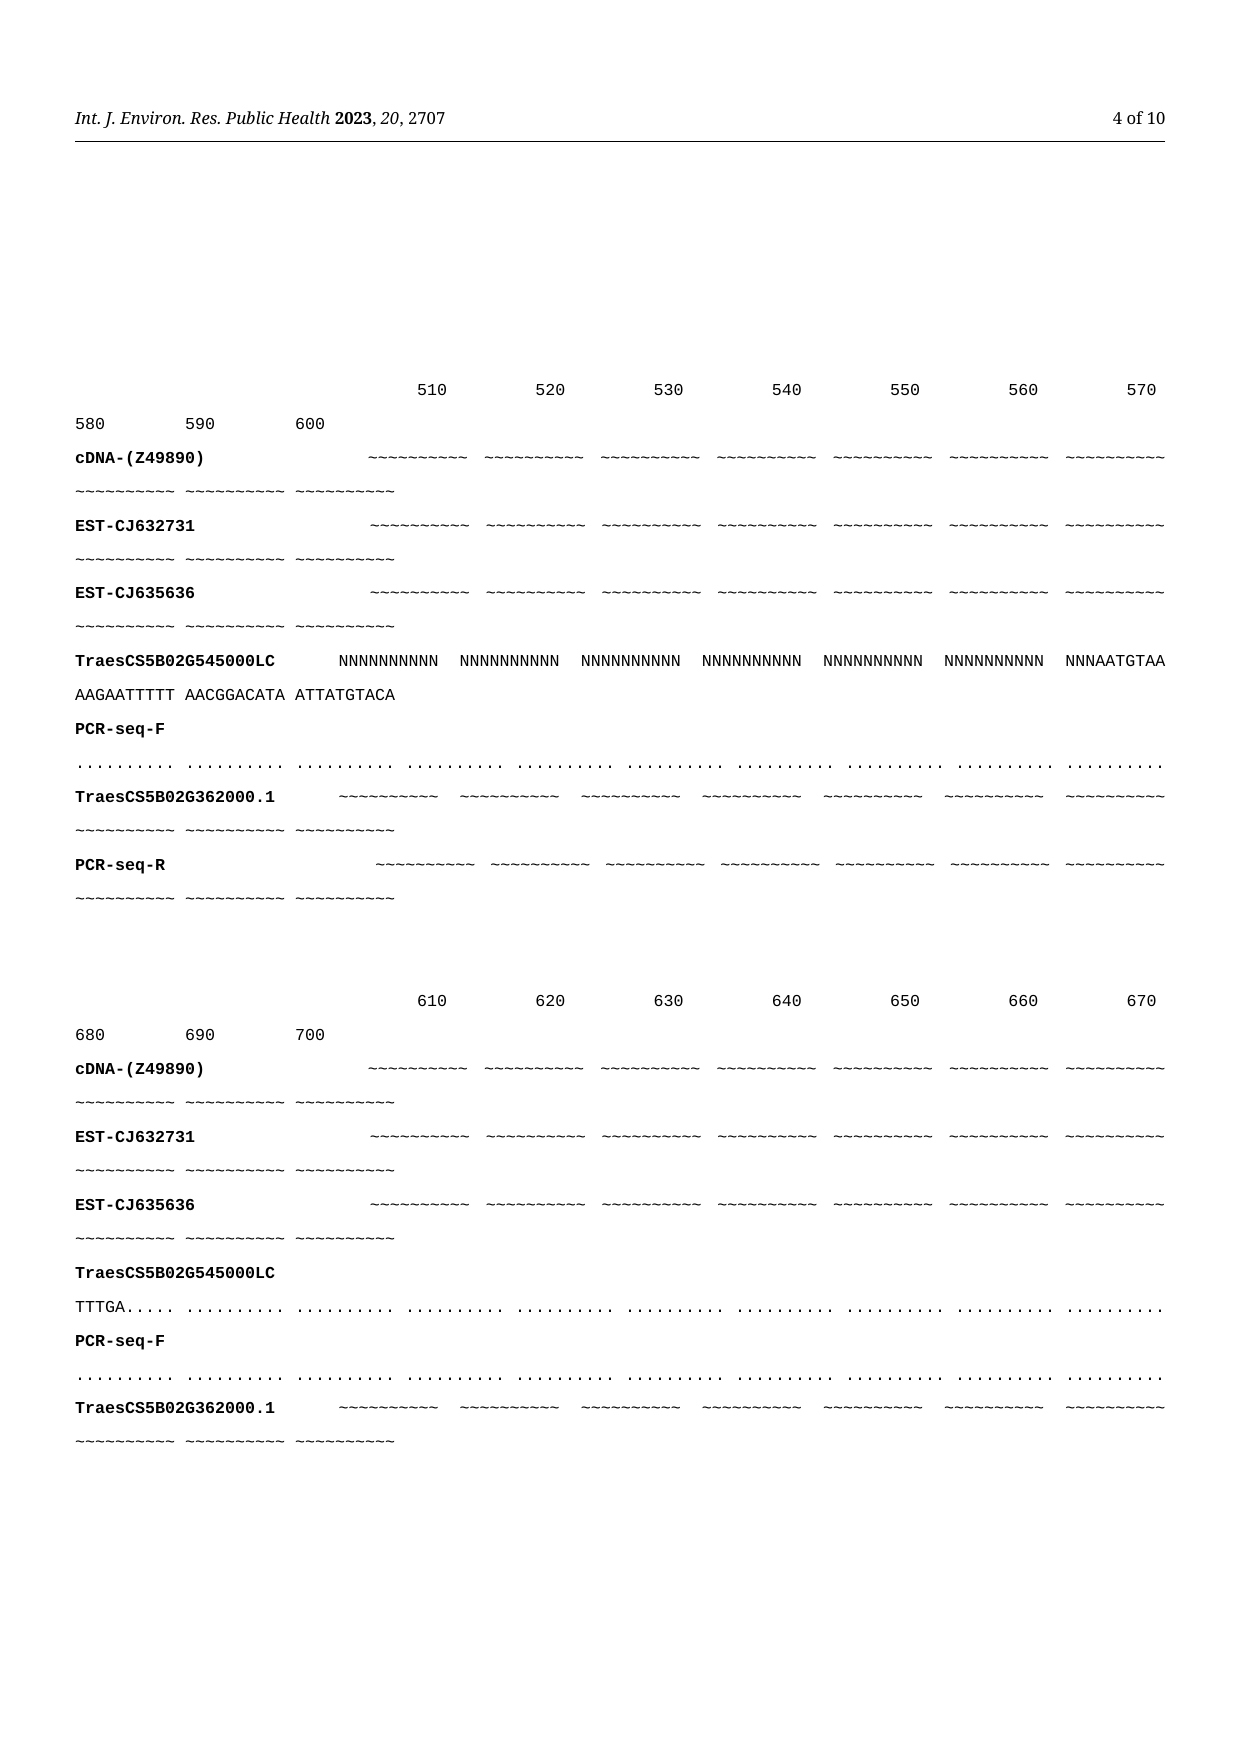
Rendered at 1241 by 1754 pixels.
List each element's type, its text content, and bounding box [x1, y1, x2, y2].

text PCR-seq-F .......... .......... .......... .......... .......... .......... .......... .......... .......... .......... [75, 1324, 1165, 1392]
text TraesCS5B02G545000LC TTTGA..... .......... .......... .......... .......... .......... .......... .......... .......... .......... [75, 1257, 1165, 1324]
text PCR-seq-F .......... .......... .......... .......... .......... .......... .......... .......... .......... .......... [75, 713, 1165, 781]
text 510 520 530 540 550 560 570 580 590 600 [75, 374, 1165, 442]
text TraesCS5B02G362000.1 ~~~~~~~~~~ ~~~~~~~~~~ ~~~~~~~~~~ ~~~~~~~~~~ ~~~~~~~~~~ ~~~~~~~~~~ ~~~~~~~~~~ ~~~~~~~~~~ ~~~~~~~~~~ ~~~~~~~~~~ [75, 781, 1165, 849]
text 610 620 630 640 650 660 670 680 690 700 [75, 985, 1165, 1053]
text EST-CJ635636 ~~~~~~~~~~ ~~~~~~~~~~ ~~~~~~~~~~ ~~~~~~~~~~ ~~~~~~~~~~ ~~~~~~~~~~ ~~~~~~~~~~ ~~~~~~~~~~ ~~~~~~~~~~ ~~~~~~~~~~ [75, 1189, 1165, 1257]
text EST-CJ632731 ~~~~~~~~~~ ~~~~~~~~~~ ~~~~~~~~~~ ~~~~~~~~~~ ~~~~~~~~~~ ~~~~~~~~~~ ~~~~~~~~~~ ~~~~~~~~~~ ~~~~~~~~~~ ~~~~~~~~~~ [75, 1121, 1165, 1189]
text TraesCS5B02G545000LC NNNNNNNNNN NNNNNNNNNN NNNNNNNNNN NNNNNNNNNN NNNNNNNNNN NNNNNNNNNN NNNAATGTAA AAGAATTTTT AACGGACATA ATTATGTACA [75, 645, 1165, 713]
text cDNA-(Z49890) ~~~~~~~~~~ ~~~~~~~~~~ ~~~~~~~~~~ ~~~~~~~~~~ ~~~~~~~~~~ ~~~~~~~~~~ ~~~~~~~~~~ ~~~~~~~~~~ ~~~~~~~~~~ ~~~~~~~~~~ [75, 1053, 1165, 1121]
text PCR-seq-R ~~~~~~~~~~ ~~~~~~~~~~ ~~~~~~~~~~ ~~~~~~~~~~ ~~~~~~~~~~ ~~~~~~~~~~ ~~~~~~~~~~ ~~~~~~~~~~ ~~~~~~~~~~ ~~~~~~~~~~ [75, 849, 1165, 917]
text TraesCS5B02G362000.1 ~~~~~~~~~~ ~~~~~~~~~~ ~~~~~~~~~~ ~~~~~~~~~~ ~~~~~~~~~~ ~~~~~~~~~~ ~~~~~~~~~~ ~~~~~~~~~~ ~~~~~~~~~~ ~~~~~~~~~~ [75, 1392, 1165, 1460]
text EST-CJ632731 ~~~~~~~~~~ ~~~~~~~~~~ ~~~~~~~~~~ ~~~~~~~~~~ ~~~~~~~~~~ ~~~~~~~~~~ ~~~~~~~~~~ ~~~~~~~~~~ ~~~~~~~~~~ ~~~~~~~~~~ [75, 509, 1165, 577]
text cDNA-(Z49890) ~~~~~~~~~~ ~~~~~~~~~~ ~~~~~~~~~~ ~~~~~~~~~~ ~~~~~~~~~~ ~~~~~~~~~~ ~~~~~~~~~~ ~~~~~~~~~~ ~~~~~~~~~~ ~~~~~~~~~~ [75, 442, 1165, 509]
text EST-CJ635636 ~~~~~~~~~~ ~~~~~~~~~~ ~~~~~~~~~~ ~~~~~~~~~~ ~~~~~~~~~~ ~~~~~~~~~~ ~~~~~~~~~~ ~~~~~~~~~~ ~~~~~~~~~~ ~~~~~~~~~~ [75, 577, 1165, 645]
